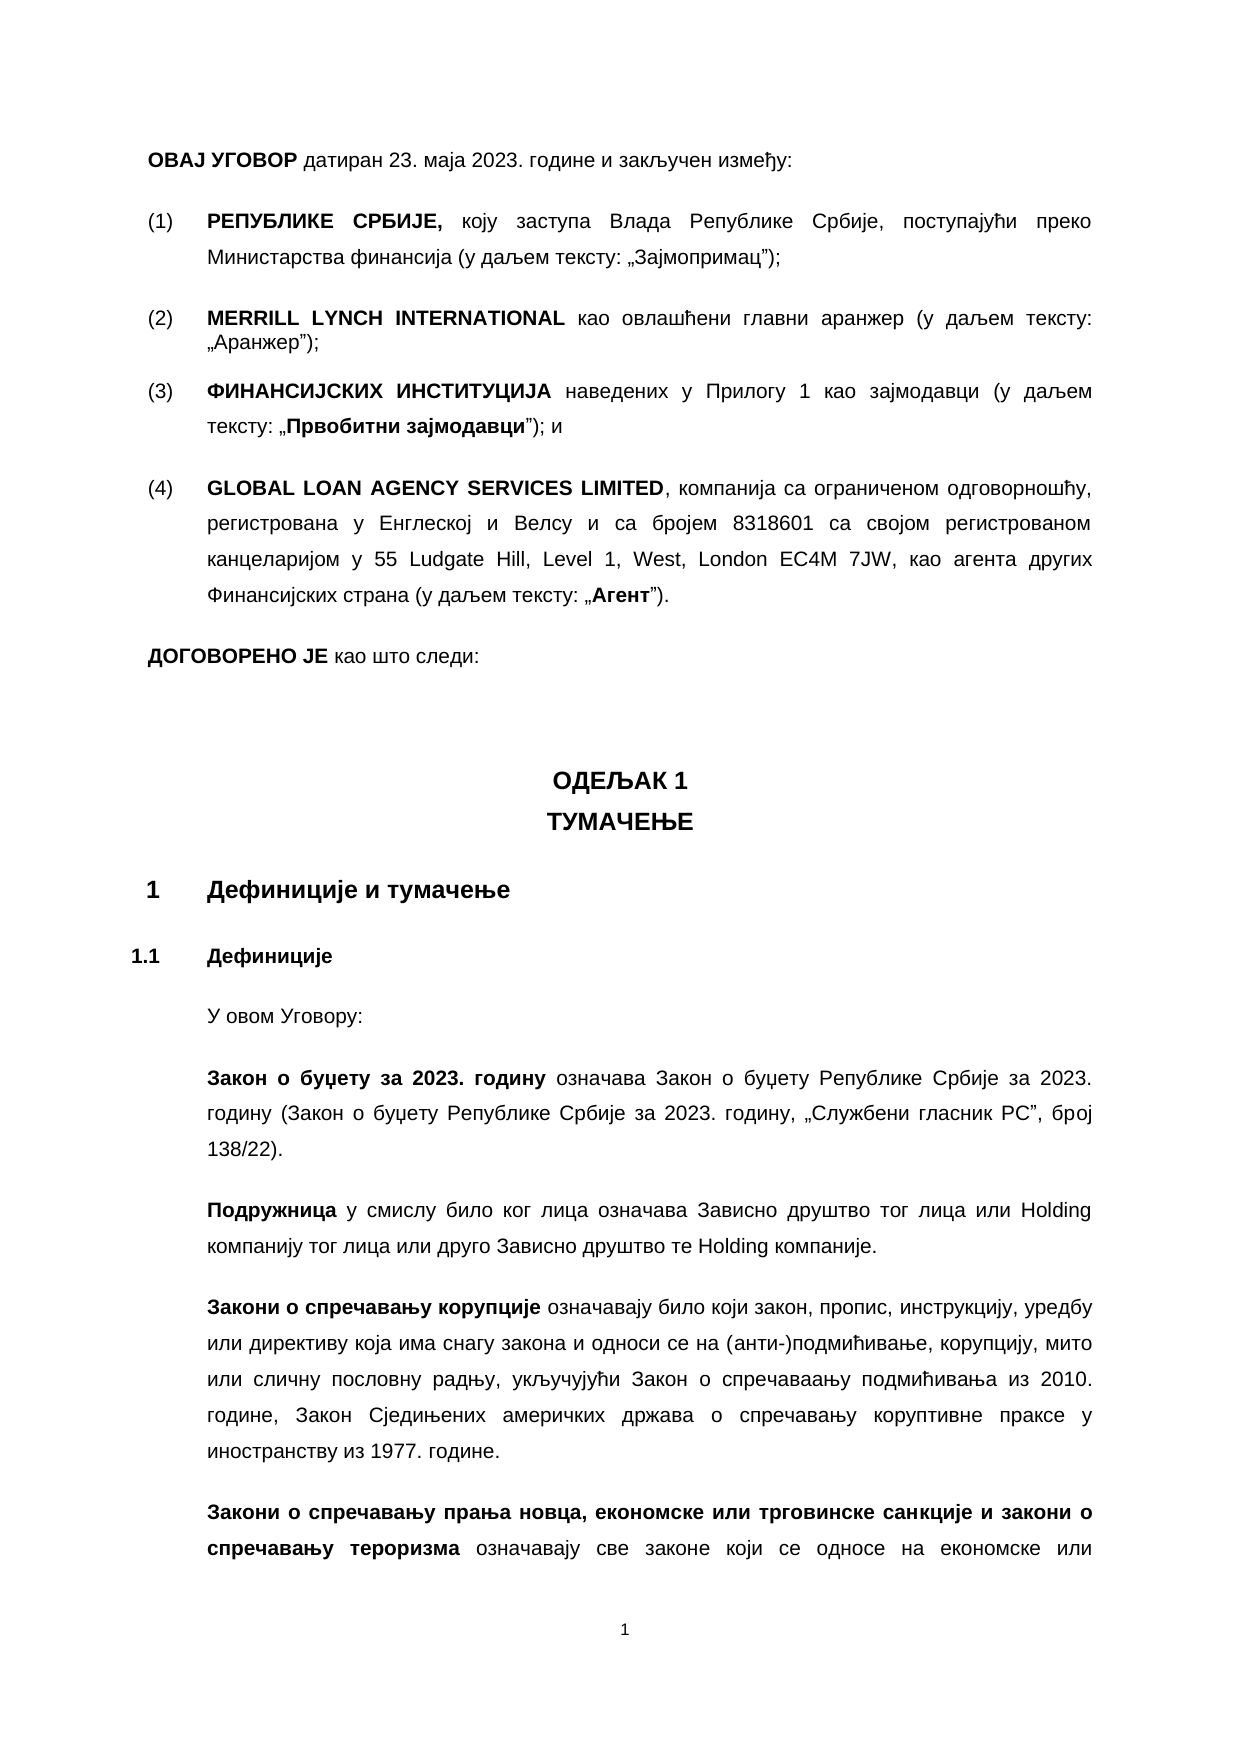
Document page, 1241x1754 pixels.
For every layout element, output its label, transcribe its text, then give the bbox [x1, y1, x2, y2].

text Закони о спречавању корупције означавају било који закон, пропис, инструкцију, уредбу или директиву која има снагу закона и односи се на (анти-)подмићивање, корупцију, мито или сличну пословну радњу, укључујући Закон о спречаваању подмићивања из 2010. године, Закон Сједињених америчких држава о спречавању коруптивне праксе у иностранству из 1977. године. [207, 1295, 1092, 1463]
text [207, 1500, 1092, 1559]
title ОДЕЉАК 1 [148, 766, 1092, 795]
text GLOBAL LOAN AGENCY SERVICES LIMITED, компанија са ограниченом одговорношћу, регистрована у Енглеској и Велсу и са бројем 8318601 са својом регистрованом канцеларијом у 55 Ludgate Hill, Level 1, West, London EC4M 7JW, као агента других Финансијских страна (у даљем тексту: „Агентˮ). [148, 475, 1092, 607]
text Дефиниције и тумачење [160, 875, 1092, 904]
text MERRILL LYNCH INTERNATIONAL као oвлашћени главни аранжер (у даљем тексту: „Аранжерˮ); [148, 306, 1092, 353]
title Тумачење [148, 807, 1092, 836]
text Подружница у смислу било ког лица означава Зависно друштво тог лица или Holding компанију тог лица или друго Зависно друштво те Holding компаније. [207, 1198, 1092, 1258]
text ФИНАНСИЈСКИХ ИНСТИТУЦИЈА наведених у Прилогу 1 као зајмодавци (у даљем тексту: „Првобитни зајмодавциˮ); и [148, 378, 1092, 438]
text У овом Уговору: [207, 1004, 1092, 1028]
text ДОГОВОРЕНО ЈЕ као што следи: [148, 644, 1092, 668]
text Дефиниције [160, 943, 1092, 967]
text Закон о буџету за 2023. годину означава Закон о буџету Републике Србије за 2023. годину (Закон о буџету Републике Србије за 2023. годину, „Службени гласник РСˮ, број 138/22). [207, 1065, 1092, 1161]
text РЕПУБЛИКЕ СРБИЈЕ, коју заступа Влада Републике Србије, поступајући преко Министарства финансија (у даљем тексту: „Зајмопримацˮ); [148, 209, 1092, 268]
text ОВАЈ УГОВОР датиран 23. маја 2023. године и закључен између: [148, 148, 1092, 172]
